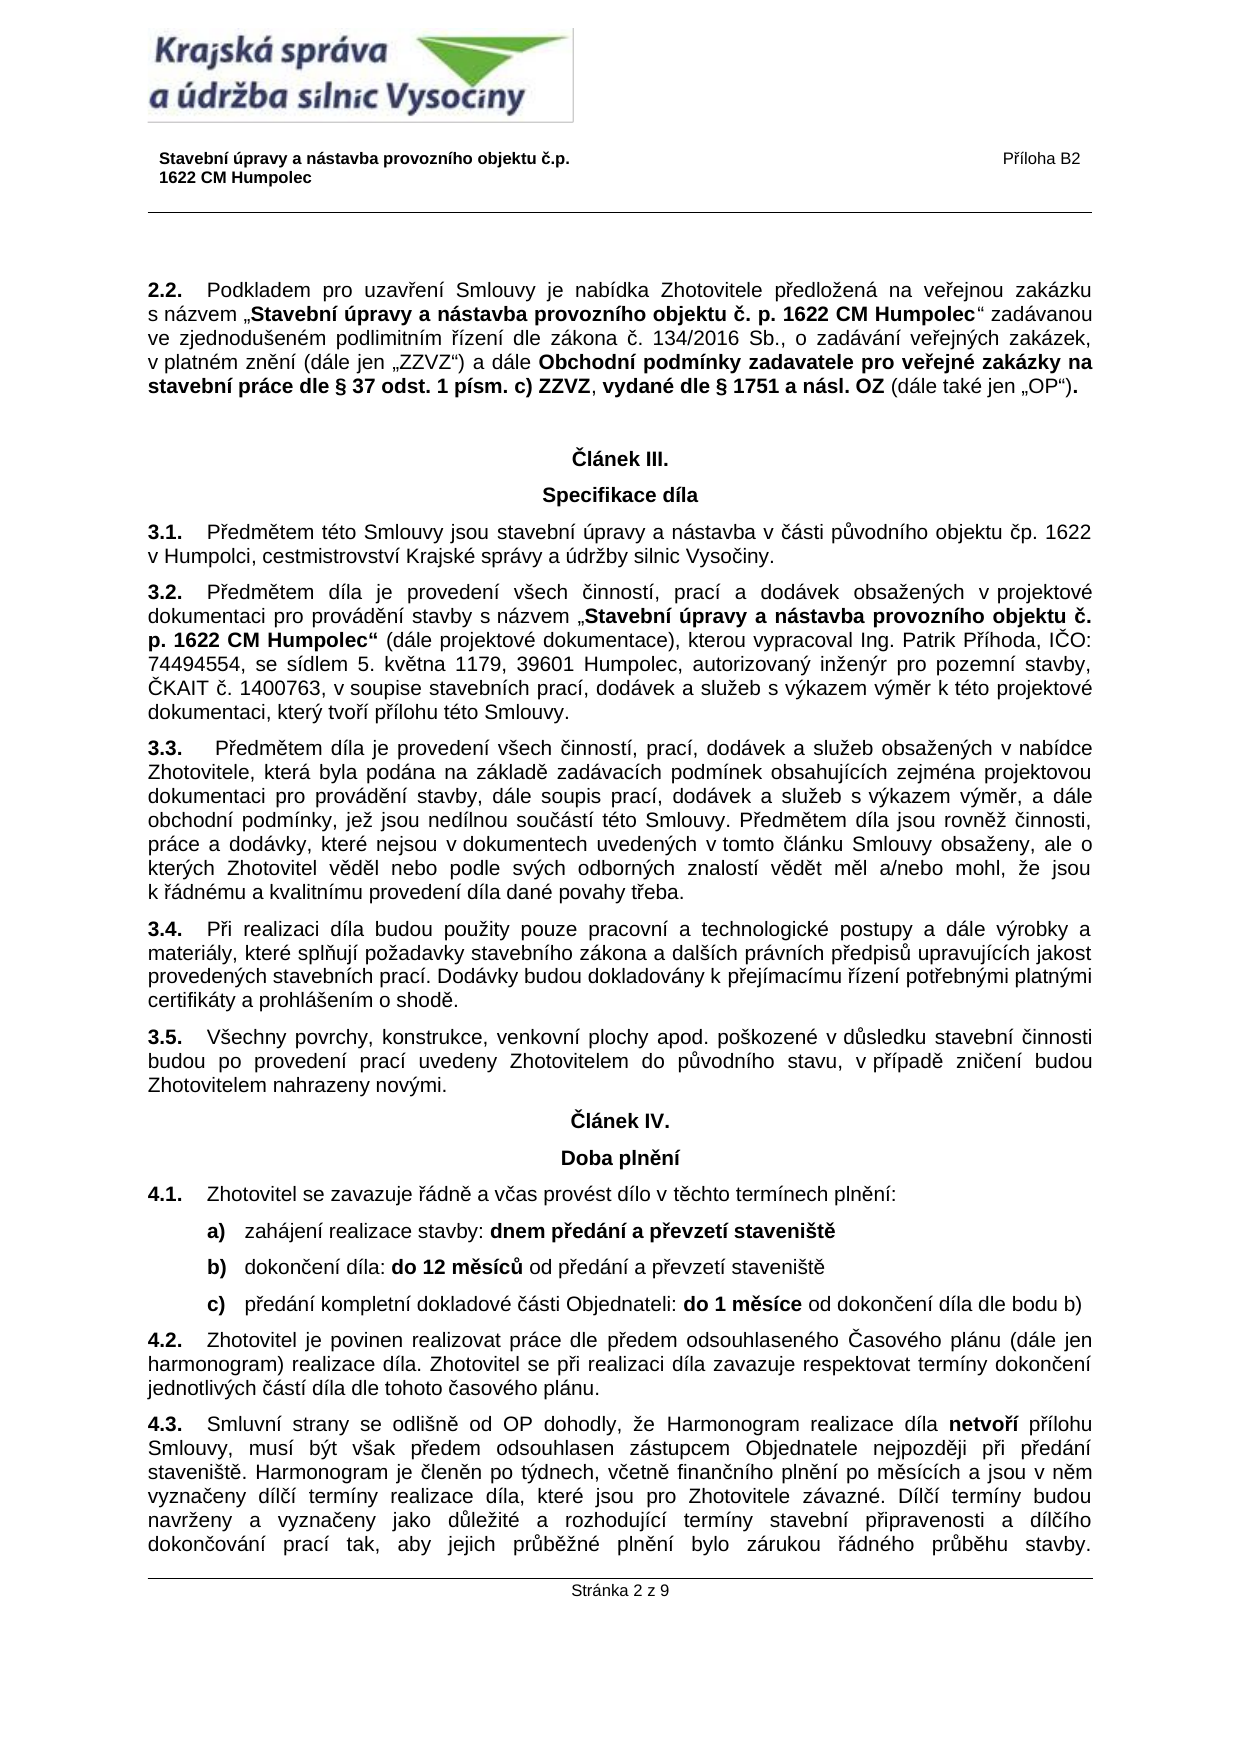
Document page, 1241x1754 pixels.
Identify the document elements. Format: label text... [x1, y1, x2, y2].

list zahájení realizace stavby: dnem předání a převzetí staveniště [207, 1218, 1093, 1242]
text Článek III. [148, 447, 1093, 471]
subtitle Doba plnění [148, 1146, 1093, 1169]
list Předmětem této Smlouvy jsou stavební úpravy a nástavba v části původního objektu čp. 1622 v Humpolci, cestmistrovství Krajské správy a údržby silnic Vysočiny. [148, 519, 1093, 567]
text Článek IV. [148, 1109, 1093, 1133]
list Předmětem díla je provedení všech činností, prací a dodávek obsažených v projektové dokumentaci pro provádění stavby s názvem „Stavební úpravy a nástavba provozního objektu č. p. 1622 CM Humpolec“ (dále projektové dokumentace), kterou vypracoval Ing. Patrik Příhoda, IČO: 74494554, se sídlem 5. května 1179, 39601 Humpolec, autorizovaný inženýr pro pozemní stavby, ČKAIT č. 1400763, v soupise stavebních prací, dodávek a služeb s výkazem výměr k této projektové dokumentaci, který tvoří přílohu této Smlouvy. [148, 580, 1093, 724]
picture [147, 28, 574, 124]
list Při realizaci díla budou použity pouze pracovní a technologické postupy a dále výrobky a materiály, které splňují požadavky stavebního zákona a dalších právních předpisů upravujících jakost provedených stavebních prací. Dodávky budou dokladovány k přejímacímu řízení potřebnými platnými certifikáty a prohlášením o shodě. [148, 916, 1093, 1012]
list Podkladem pro uzavření Smlouvy je nabídka Zhotovitele předložená na veřejnou zakázku s názvem „Stavební úpravy a nástavba provozního objektu č. p. 1622 CM Humpolec“ zadávanou ve zjednodušeném podlimitním řízení dle zákona č. 134/2016 Sb., o zadávání veřejných zakázek, v platném znění (dále jen „ZZVZ“) a dále Obchodní podmínky zadavatele pro veřejné zakázky na stavební práce dle § 37 odst. 1 písm. c) ZZVZ, vydané dle § 1751 a násl. OZ (dále také jen „OP“). [148, 278, 1093, 398]
list Zhotovitel je povinen realizovat práce dle předem odsouhlaseného Časového plánu (dále jen harmonogram) realizace díla. Zhotovitel se při realizaci díla zavazuje respektovat termíny dokončení jednotlivých částí díla dle tohoto časového plánu. [148, 1328, 1093, 1400]
list Předmětem díla je provedení všech činností, prací, dodávek a služeb obsažených v nabídce Zhotovitele, která byla podána na základě zadávacích podmínek obsahujících zejména projektovou dokumentaci pro provádění stavby, dále soupis prací, dodávek a služeb s výkazem výměr, a dále obchodní podmínky, jež jsou nedílnou součástí této Smlouvy. Předmětem díla jsou rovněž činnosti, práce a dodávky, které nejsou v dokumentech uvedených v tomto článku Smlouvy obsaženy, ale o kterých Zhotovitel věděl nebo podle svých odborných znalostí vědět měl a/nebo mohl, že jsou k řádnému a kvalitnímu provedení díla dané povahy třeba. [148, 736, 1093, 904]
list dokončení díla: do 12 měsíců od předání a převzetí staveniště [207, 1255, 1093, 1279]
list předání kompletní dokladové části Objednateli: do 1 měsíce od dokončení díla dle bodu b) [207, 1291, 1093, 1315]
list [148, 1412, 1093, 1556]
list Zhotovitel se zavazuje řádně a včas provést dílo v těchto termínech plnění: [148, 1182, 1093, 1206]
subtitle Specifikace díla [148, 483, 1093, 507]
list Všechny povrchy, konstrukce, venkovní plochy apod. poškozené v důsledku stavební činnosti budou po provedení prací uvedeny Zhotovitelem do původního stavu, v případě zničení budou Zhotovitelem nahrazeny novými. [148, 1025, 1093, 1097]
